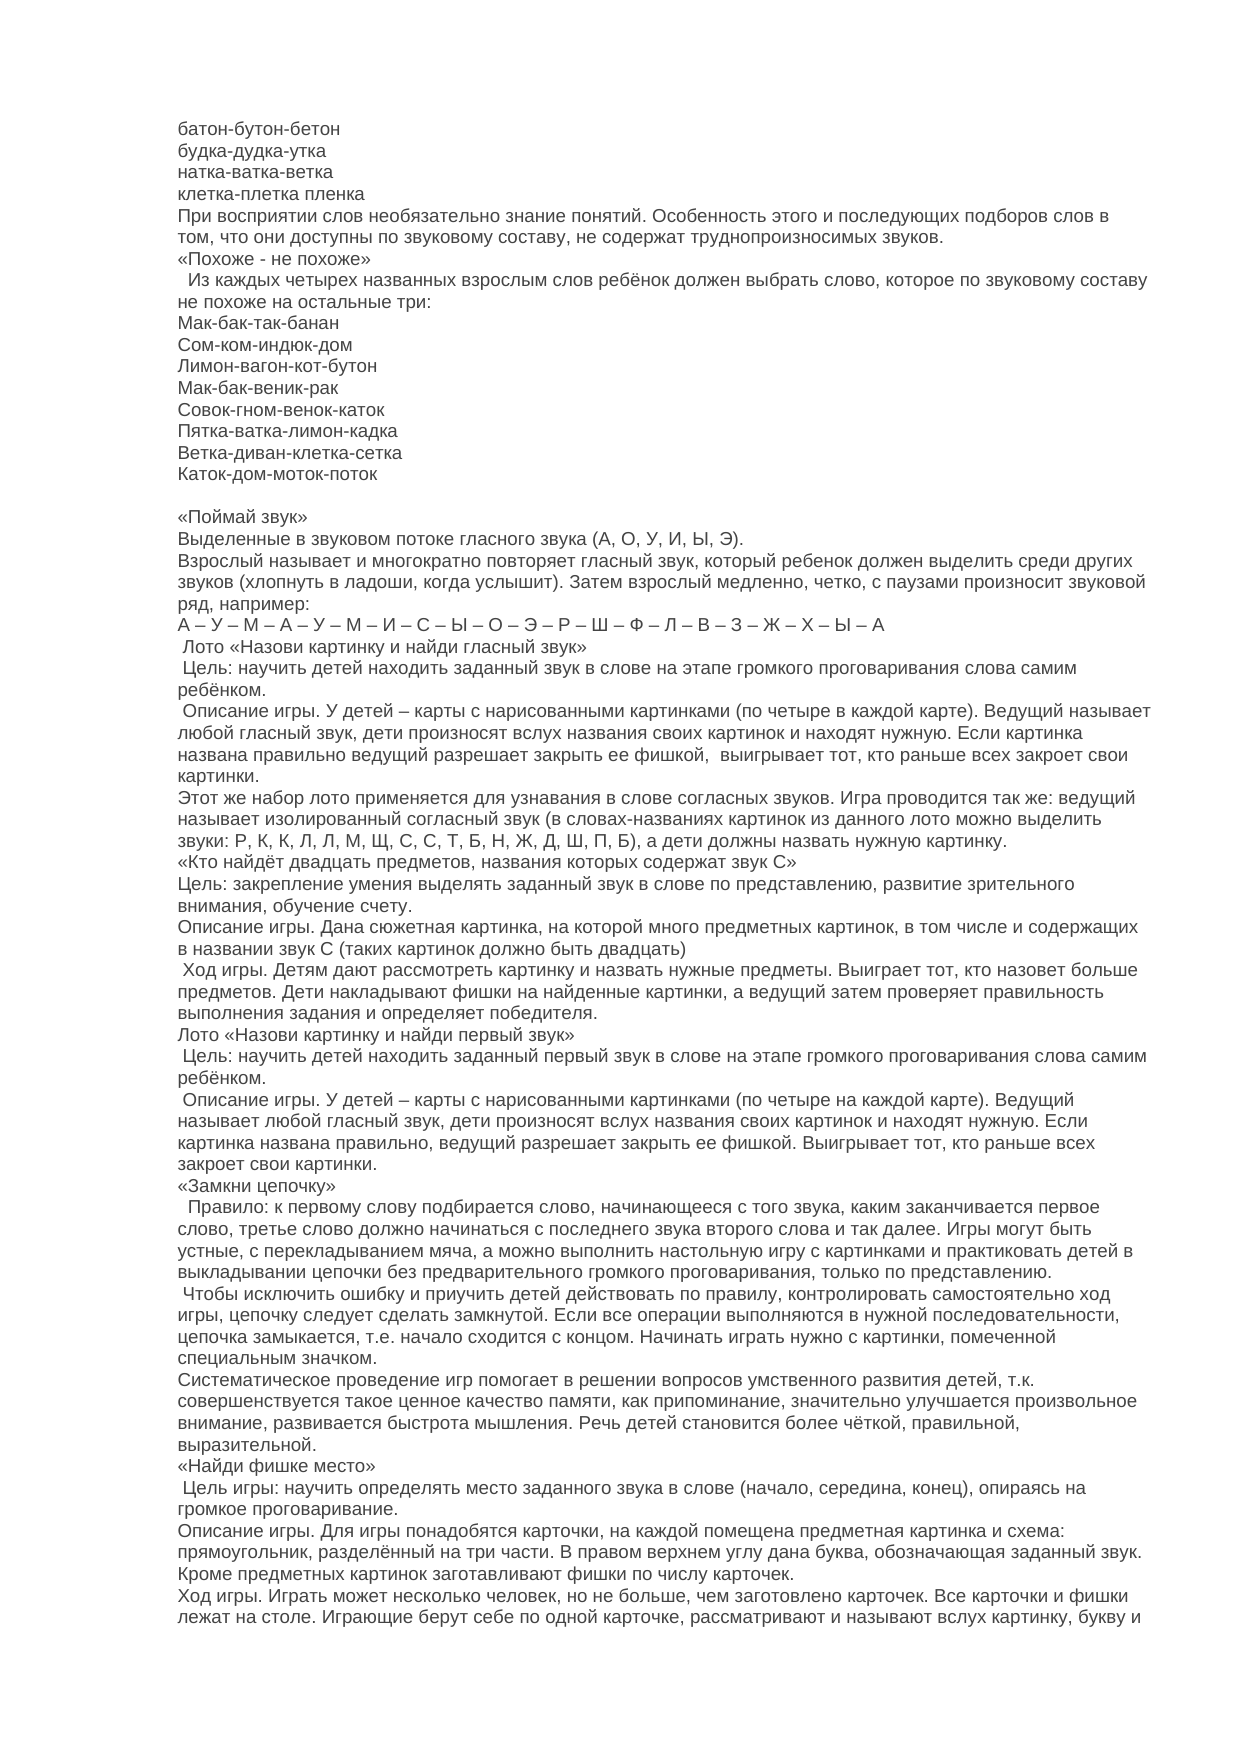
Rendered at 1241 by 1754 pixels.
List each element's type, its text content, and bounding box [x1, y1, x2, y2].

text Лото «Назови картинку и найди первый звук» [177, 1024, 1152, 1045]
text Цель: закрепление умения выделять заданный звук в слове по представлению, развитие зрительного внимания, обучение счету. [177, 873, 1152, 916]
text Правило: к первому слову подбирается слово, начинающееся с того звука, каким заканчивается первое слово, третье слово должно начинаться с последнего звука второго слова и так далее. Игры могут быть устные, с перекладыванием мяча, а можно выполнить настольную игру с картинками и практиковать детей в выкладывании цепочки без предварительного громкого проговаривания, только по представлению. [177, 1196, 1152, 1282]
text «Похоже - не похоже» [177, 247, 1152, 269]
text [177, 1584, 1152, 1627]
text А – У – М – А – У – М – И – С – Ы – О – Э – Р – Ш – Ф – Л – В – З – Ж – Х – Ы – А [177, 614, 1152, 636]
text натка-ватка-ветка [177, 161, 1152, 183]
text Описание игры. У детей – карты с нарисованными картинками (по четыре на каждой карте). Ведущий называет любой гласный звук, дети произносят вслух названия своих картинок и находят нужную. Если картинка названа правильно, ведущий разрешает закрыть ее фишкой. Выигрывает тот, кто раньше всех закроет свои картинки. [177, 1088, 1152, 1175]
text Чтобы исключить ошибку и приучить детей действовать по правилу, контролировать самостоятельно ход игры, цепочку следует сделать замкнутой. Если все операции выполняются в нужной последовательности, цепочка замыкается, т.е. начало сходится с концом. Начинать играть нужно с картинки, помеченной специальным значком. [177, 1282, 1152, 1369]
text «Найди фишке место» [177, 1455, 1152, 1477]
text Ветка-диван-клетка-сетка [177, 442, 1152, 463]
text Цель игры: научить определять место заданного звука в слове (начало, середина, конец), опираясь на громкое проговаривание. [177, 1477, 1152, 1520]
text Мак-бак-так-банан [177, 312, 1152, 334]
text будка-дудка-утка [177, 140, 1152, 161]
text Этот же набор лото применяется для узнавания в слове согласных звуков. Игра проводится так же: ведущий называет изолированный согласный звук (в словах-названиях картинок из данного лото можно выделить звуки: Р, К, К, Л, Л, М, Щ, С, С, Т, Б, Н, Ж, Д, Ш, П, Б), а дети должны назвать нужную картинку. [177, 787, 1152, 851]
text Описание игры. У детей – карты с нарисованными картинками (по четыре в каждой карте). Ведущий называет любой гласный звук, дети произносят вслух названия своих картинок и находят нужную. Если картинка названа правильно ведущий разрешает закрыть ее фишкой, выигрывает тот, кто раньше всех закроет свои картинки. [177, 700, 1152, 787]
text Цель: научить детей находить заданный первый звук в слове на этапе громкого проговаривания слова самим ребёнком. [177, 1045, 1152, 1088]
text Взрослый называет и многократно повторяет гласный звук, который ребенок должен выделить среди других звуков (хлопнуть в ладоши, когда услышит). Затем взрослый медленно, четко, с паузами произносит звуковой ряд, например: [177, 549, 1152, 614]
text Лото «Назови картинку и найди гласный звук» [177, 636, 1152, 657]
text Описание игры. Дана сюжетная картинка, на которой много предметных картинок, в том числе и содержащих в названии звук С (таких картинок должно быть двадцать) [177, 916, 1152, 959]
text Цель: научить детей находить заданный звук в слове на этапе громкого проговаривания слова самим ребёнком. [177, 657, 1152, 700]
text «Кто найдёт двадцать предметов, названия которых содержат звук С» [177, 851, 1152, 873]
text Из каждых четырех названных взрослым слов ребёнок должен выбрать слово, которое по звуковому составу не похоже на остальные три: [177, 269, 1152, 312]
text Сом-ком-индюк-дом [177, 334, 1152, 355]
text «Поймай звук» [177, 506, 1152, 528]
text Систематическое проведение игр помогает в решении вопросов умственного развития детей, т.к. совершенствуется такое ценное качество памяти, как припоминание, значительно улучшается произвольное внимание, развивается быстрота мышления. Речь детей становится более чёткой, правильной, выразительной. [177, 1369, 1152, 1455]
text Выделенные в звуковом потоке гласного звука (А, О, У, И, Ы, Э). [177, 528, 1152, 549]
text «Замкни цепочку» [177, 1175, 1152, 1196]
text Лимон-вагон-кот-бутон [177, 355, 1152, 377]
text Мак-бак-веник-рак [177, 377, 1152, 398]
text клетка-плетка пленка [177, 183, 1152, 204]
text Совок-гном-венок-каток [177, 398, 1152, 420]
text Каток-дом-моток-поток [177, 463, 1152, 485]
text Пятка-ватка-лимон-кадка [177, 420, 1152, 442]
text батон-бутон-бетон [177, 118, 1152, 140]
text При восприятии слов необязательно знание понятий. Особенность этого и последующих подборов слов в том, что они доступны по звуковому составу, не содержат труднопроизносимых звуков. [177, 204, 1152, 247]
text Ход игры. Детям дают рассмотреть картинку и назвать нужные предметы. Выиграет тот, кто назовет больше предметов. Дети накладывают фишки на найденные картинки, а ведущий затем проверяет правильность выполнения задания и определяет победителя. [177, 959, 1152, 1024]
text Описание игры. Для игры понадобятся карточки, на каждой помещена предметная картинка и схема: прямоугольник, разделённый на три части. В правом верхнем углу дана буква, обозначающая заданный звук. Кроме предметных картинок заготавливают фишки по числу карточек. [177, 1520, 1152, 1584]
